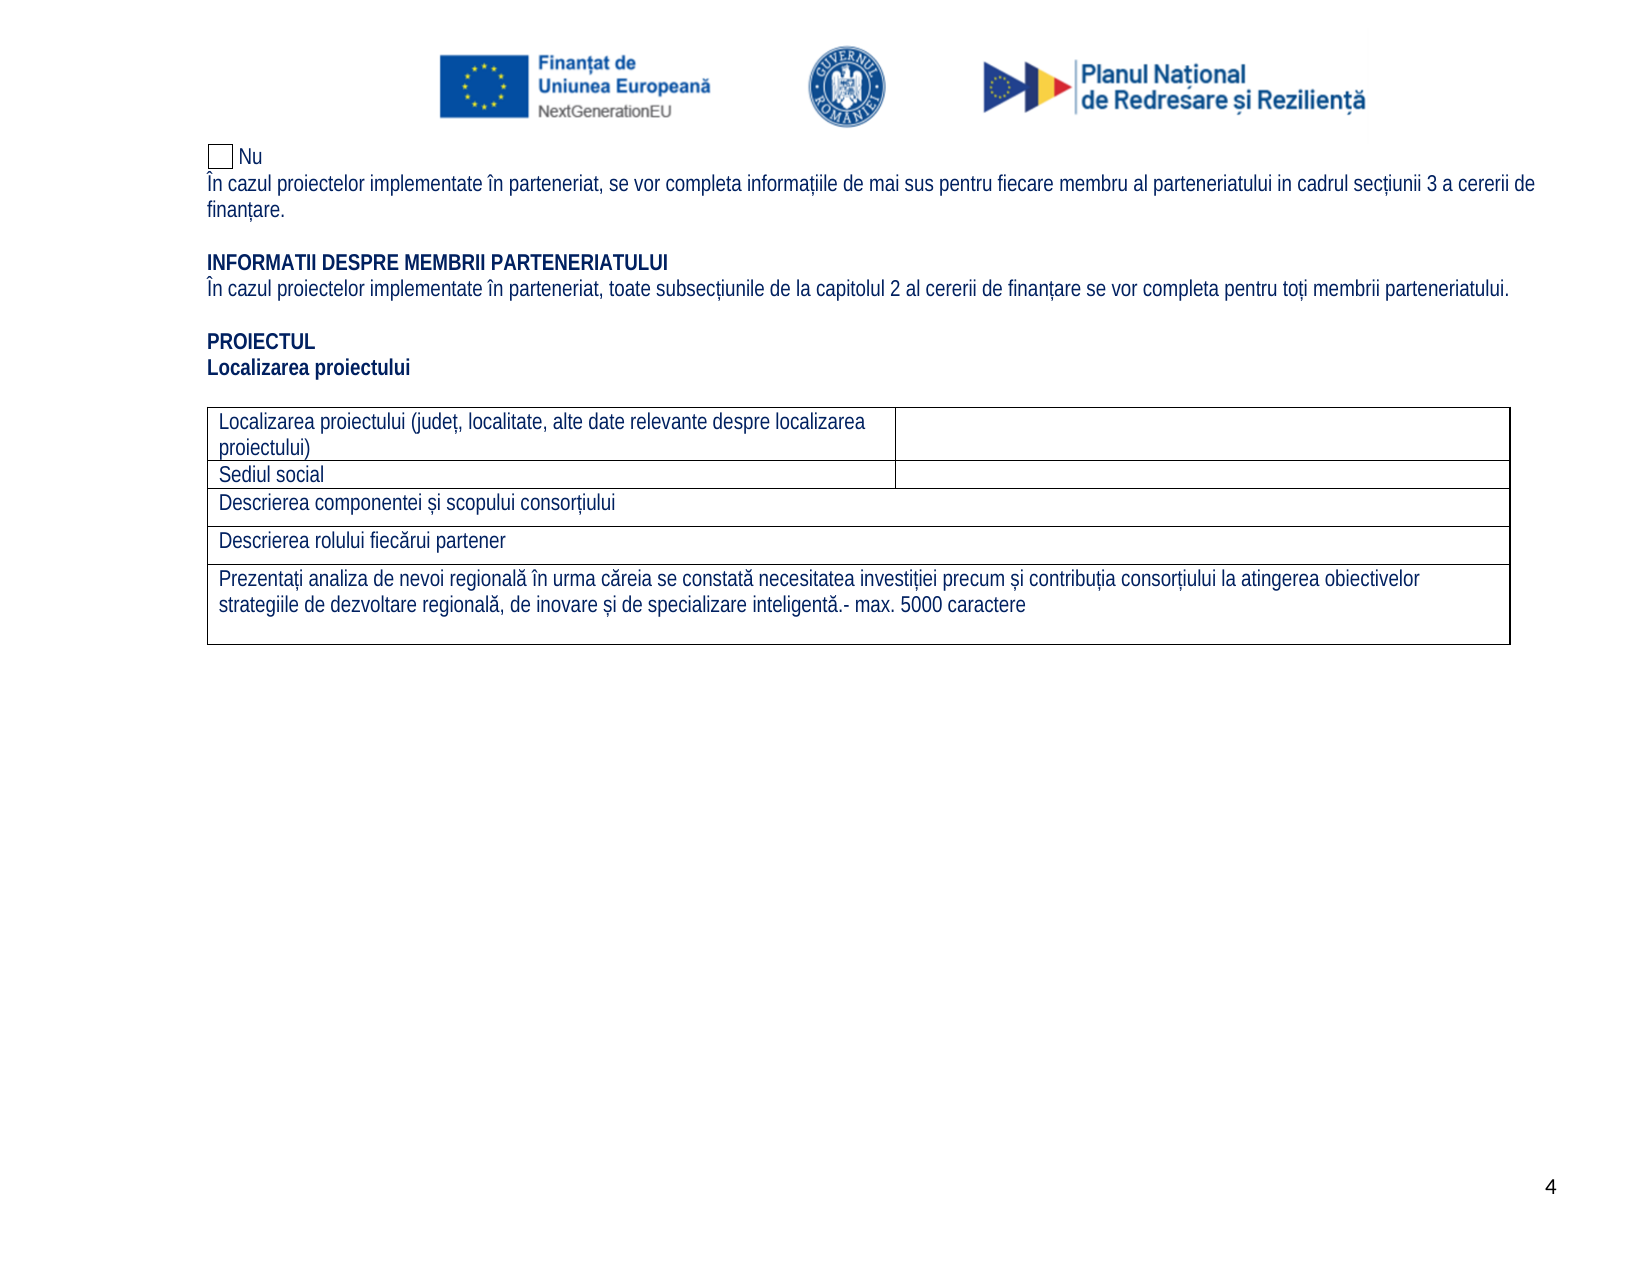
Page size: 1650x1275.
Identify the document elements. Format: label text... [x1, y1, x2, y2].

table_cell Sediul social [208, 461, 895, 488]
subtitle Localizarea proiectului [207, 354, 1556, 380]
table_cell Prezentați analiza de nevoi regională în urma căreia se constată necesitatea investiției precum și contribuția consorțiului la atingerea obiectivelor strategiile de dezvoltare regională, de inovare și de specializare inteligentă.- max. 5000 caractere [208, 565, 1509, 643]
subtitle PROIECTUL [207, 328, 1556, 354]
picture [393, 28, 1369, 144]
table_cell Descrierea rolului fiecărui partener [208, 527, 1509, 563]
subtitle Nu [207, 143, 1556, 169]
table_cell [896, 461, 1509, 488]
table_cell Descrierea componentei și scopului consorțiului [208, 489, 1509, 526]
table_header Localizarea proiectului (județ, localitate, alte date relevante despre localizarea proiectului) [208, 408, 895, 460]
subtitle În cazul proiectelor implementate în parteneriat, toate subsecțiunile de la capitolul 2 al cererii de finanțare se vor completa pentru toți membrii parteneriatului. [207, 275, 1556, 301]
subtitle În cazul proiectelor implementate în parteneriat, se vor completa informațiile de mai sus pentru fiecare membru al parteneriatului in cadrul secțiunii 3 a cererii de finanțare. [207, 169, 1556, 222]
subtitle INFORMATII DESPRE MEMBRII PARTENERIATULUI [207, 248, 1556, 275]
table_header [896, 408, 1509, 460]
